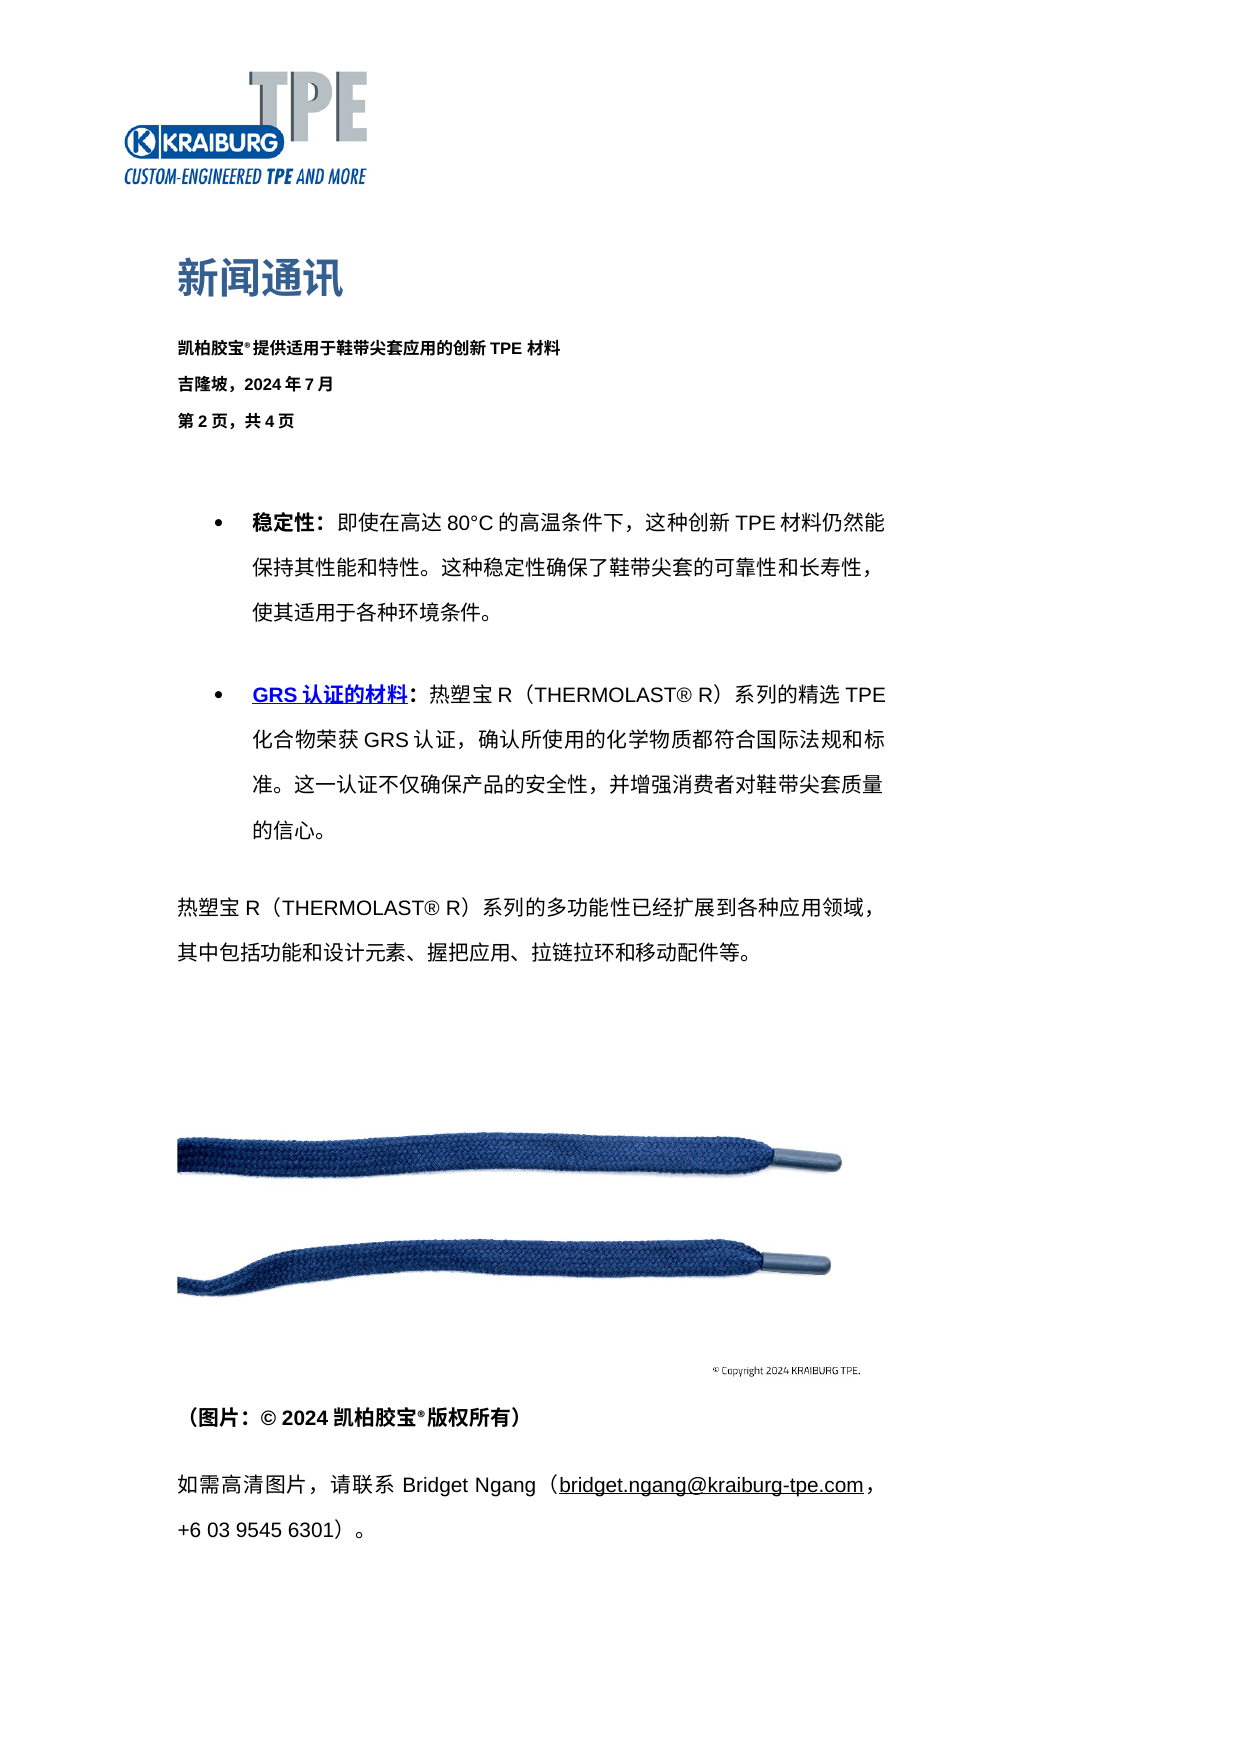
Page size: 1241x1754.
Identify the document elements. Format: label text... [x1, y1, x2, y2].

text 如需高清图片，请联系 Bridget Ngang（bridget.ngang@kraiburg-tpe.com，+6 03 9545 6301）。 [177, 1468, 886, 1543]
list GRS认证的材料：热塑宝R（THERMOLAST® R）系列的精选TPE化合物荣获GRS认证，确认所使用的化学物质都符合国际法规和标准。这一认证不仅确保产品的安全性，并增强消费者对鞋带尖套质量的信心。 [215, 678, 886, 844]
list 稳定性：即使在高达80°C的高温条件下，这种创新TPE材料仍然能保持其性能和特性。这种稳定性确保了鞋带尖套的可靠性和长寿性，使其适用于各种环境条件。 [215, 506, 886, 627]
picture [177, 1002, 873, 1387]
text 热塑宝R（THERMOLAST® R）系列的多功能性已经扩展到各种应用领域，其中包括功能和设计元素、握把应用、拉链拉环和移动配件等。 [177, 891, 886, 966]
picture [112, 55, 379, 200]
